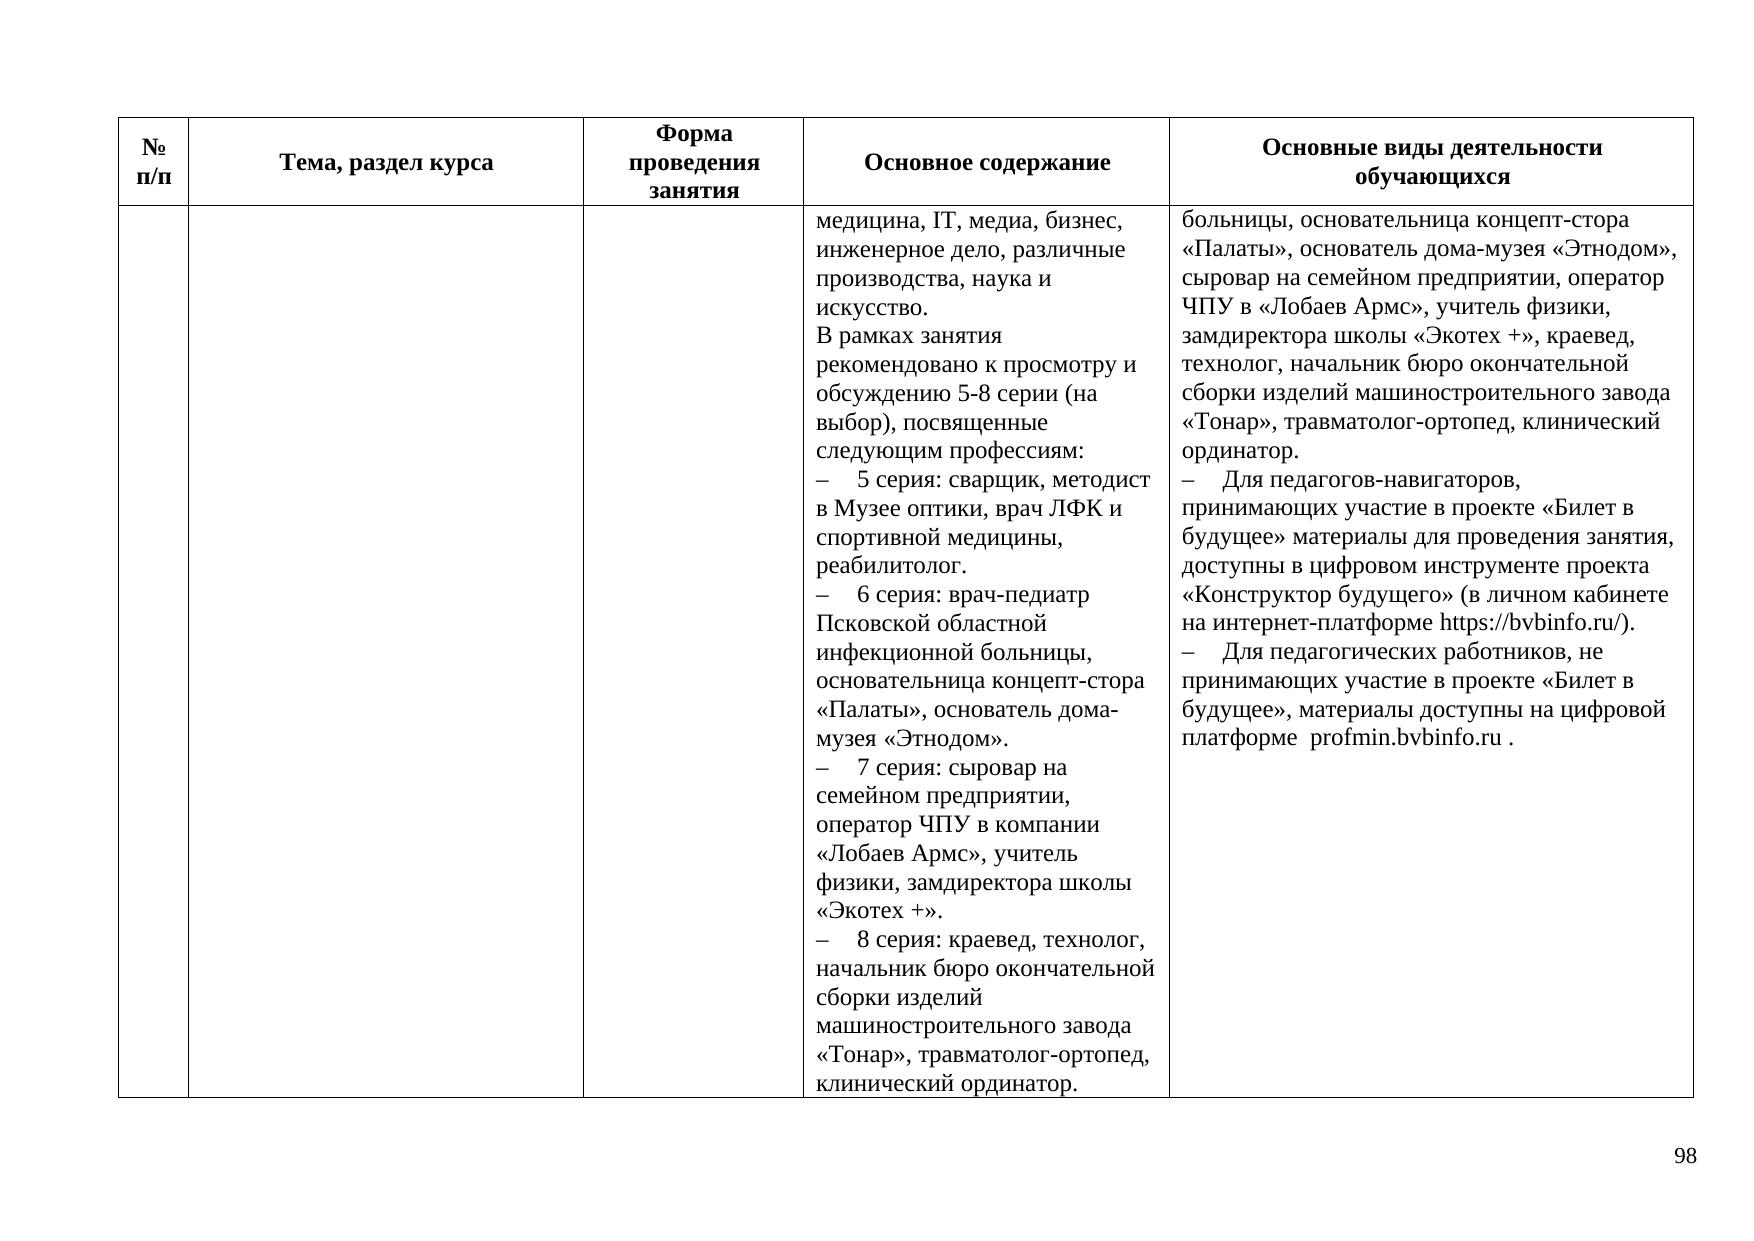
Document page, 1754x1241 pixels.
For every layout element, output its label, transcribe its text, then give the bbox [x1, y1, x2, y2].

table_header Основные виды деятельности обучающихся [1170, 118, 1693, 204]
table_header Форма проведения занятия [584, 118, 803, 204]
table_cell [584, 206, 803, 1097]
table_header Основное содержание [804, 118, 1169, 204]
table_cell [189, 206, 583, 1097]
table_cell [119, 206, 188, 1097]
table_header № п/п [119, 118, 188, 204]
table_header Тема, раздел курса [189, 118, 583, 204]
table_cell больницы, основательница концепт-стора «Палаты», основатель дома-музея «Этнодом», сыровар на семейном предприятии, оператор ЧПУ в «Лобаев Армс», учитель физики, замдиректора школы «Экотех +», краевед, технолог, начальник бюро окончательной сборки изделий машиностроительного завода «Тонар», травматолог-ортопед, клинический ординатор. Для педагогов-навигаторов, принимающих участие в проекте «Билет в будущее» материалы для проведения занятия, доступны в цифровом инструменте проекта «Конструктор будущего» (в личном кабинете на интернет-платформе https://bvbinfo.ru/). Для педагогических работников, не принимающих участие в проекте «Билет в будущее», материалы доступны на цифровой платформе profmin.bvbinfo.ru . [1170, 206, 1693, 1097]
table_cell медицина, IT, медиа, бизнес, инженерное дело, различные производства, наука и искусство. В рамках занятия рекомендовано к просмотру и обсуждению 5-8 серии (на выбор), посвященные следующим профессиям: 5 серия: сварщик, методист в Музее оптики, врач ЛФК и спортивной медицины, реабилитолог. 6 серия: врач-педиатр Псковской областной инфекционной больницы, основательница концепт-стора «Палаты», основатель дома- музея «Этнодом». 7 серия: сыровар на семейном предприятии, оператор ЧПУ в компании «Лобаев Армс», учитель физики, замдиректора школы «Экотех +». 8 серия: краевед, технолог, начальник бюро окончательной сборки изделий машиностроительного завода «Тонар», травматолог-ортопед, клинический ординатор. [804, 206, 1169, 1097]
